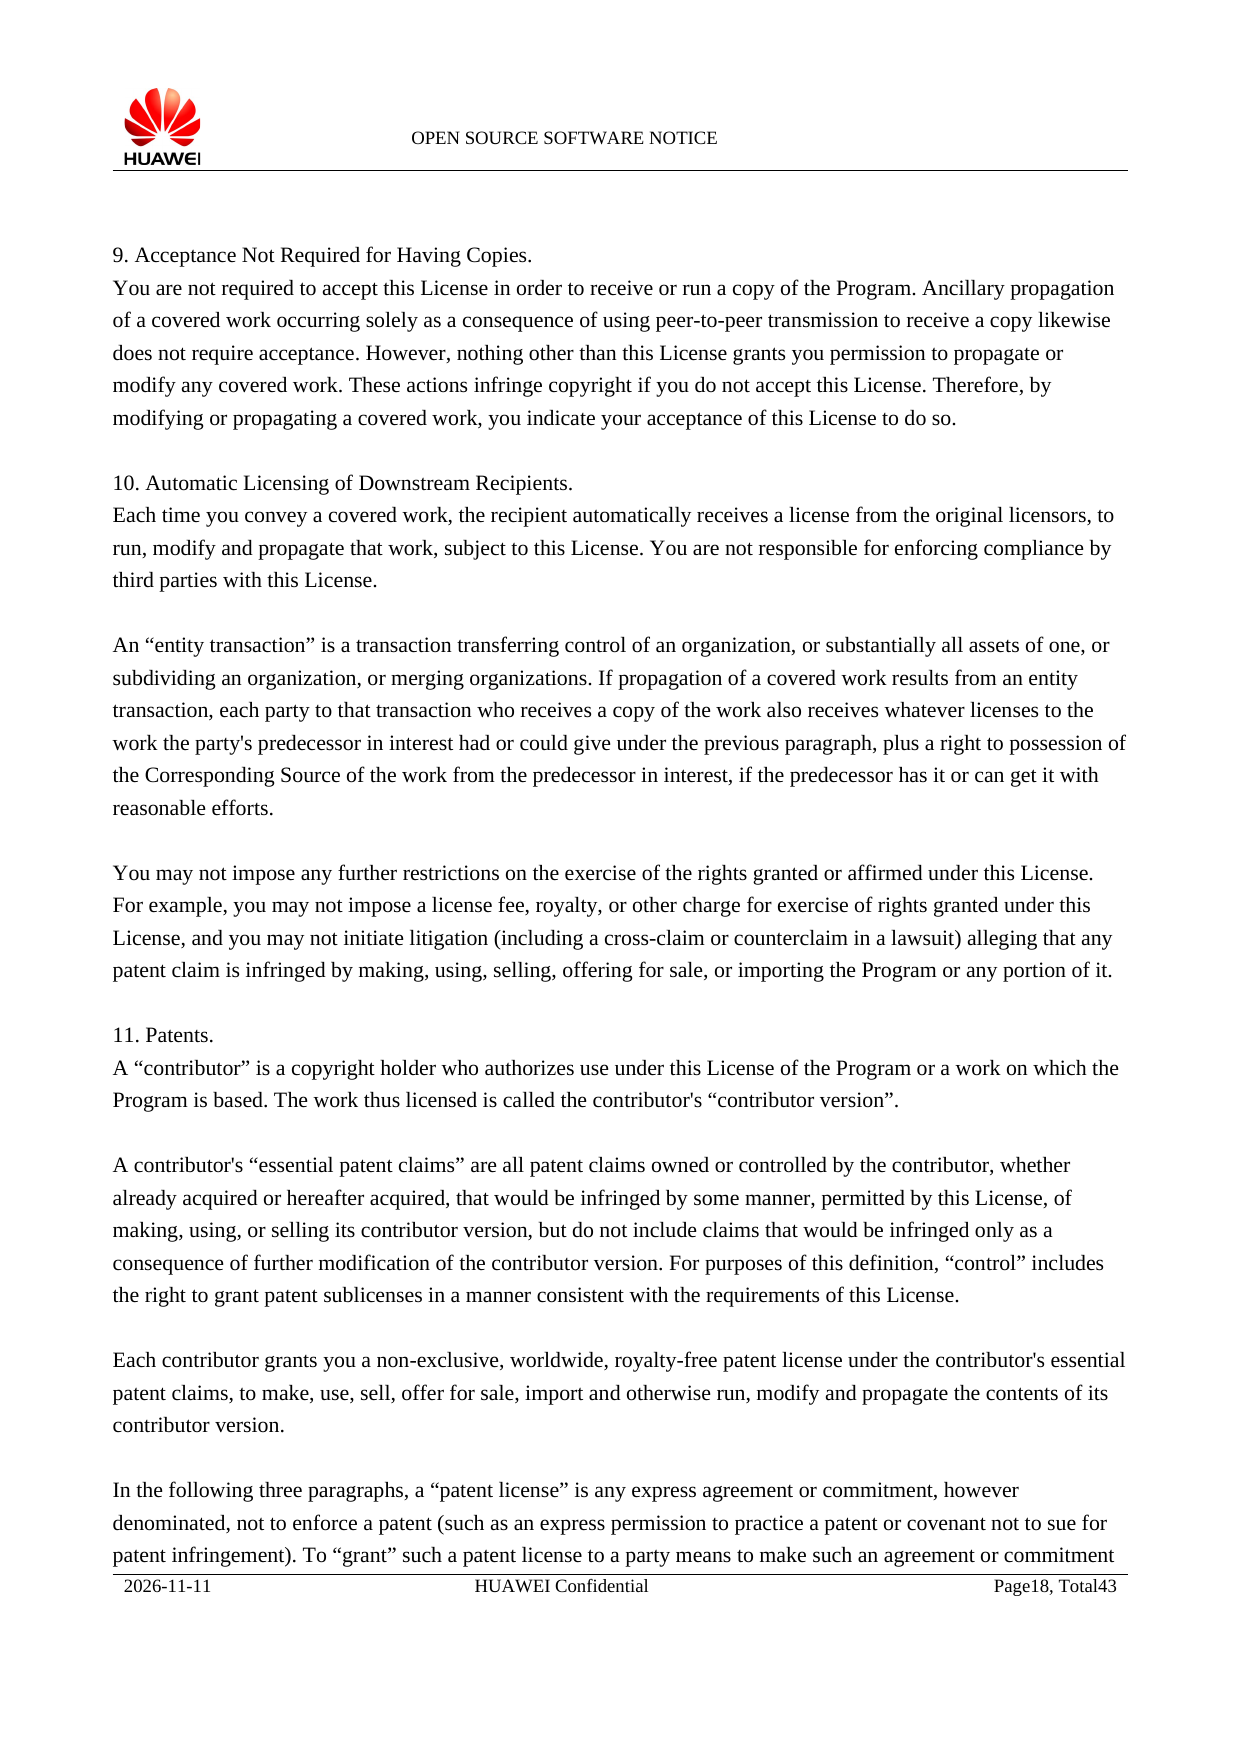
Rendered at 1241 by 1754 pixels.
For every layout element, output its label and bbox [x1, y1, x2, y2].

picture [124, 88, 201, 165]
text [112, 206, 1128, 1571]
